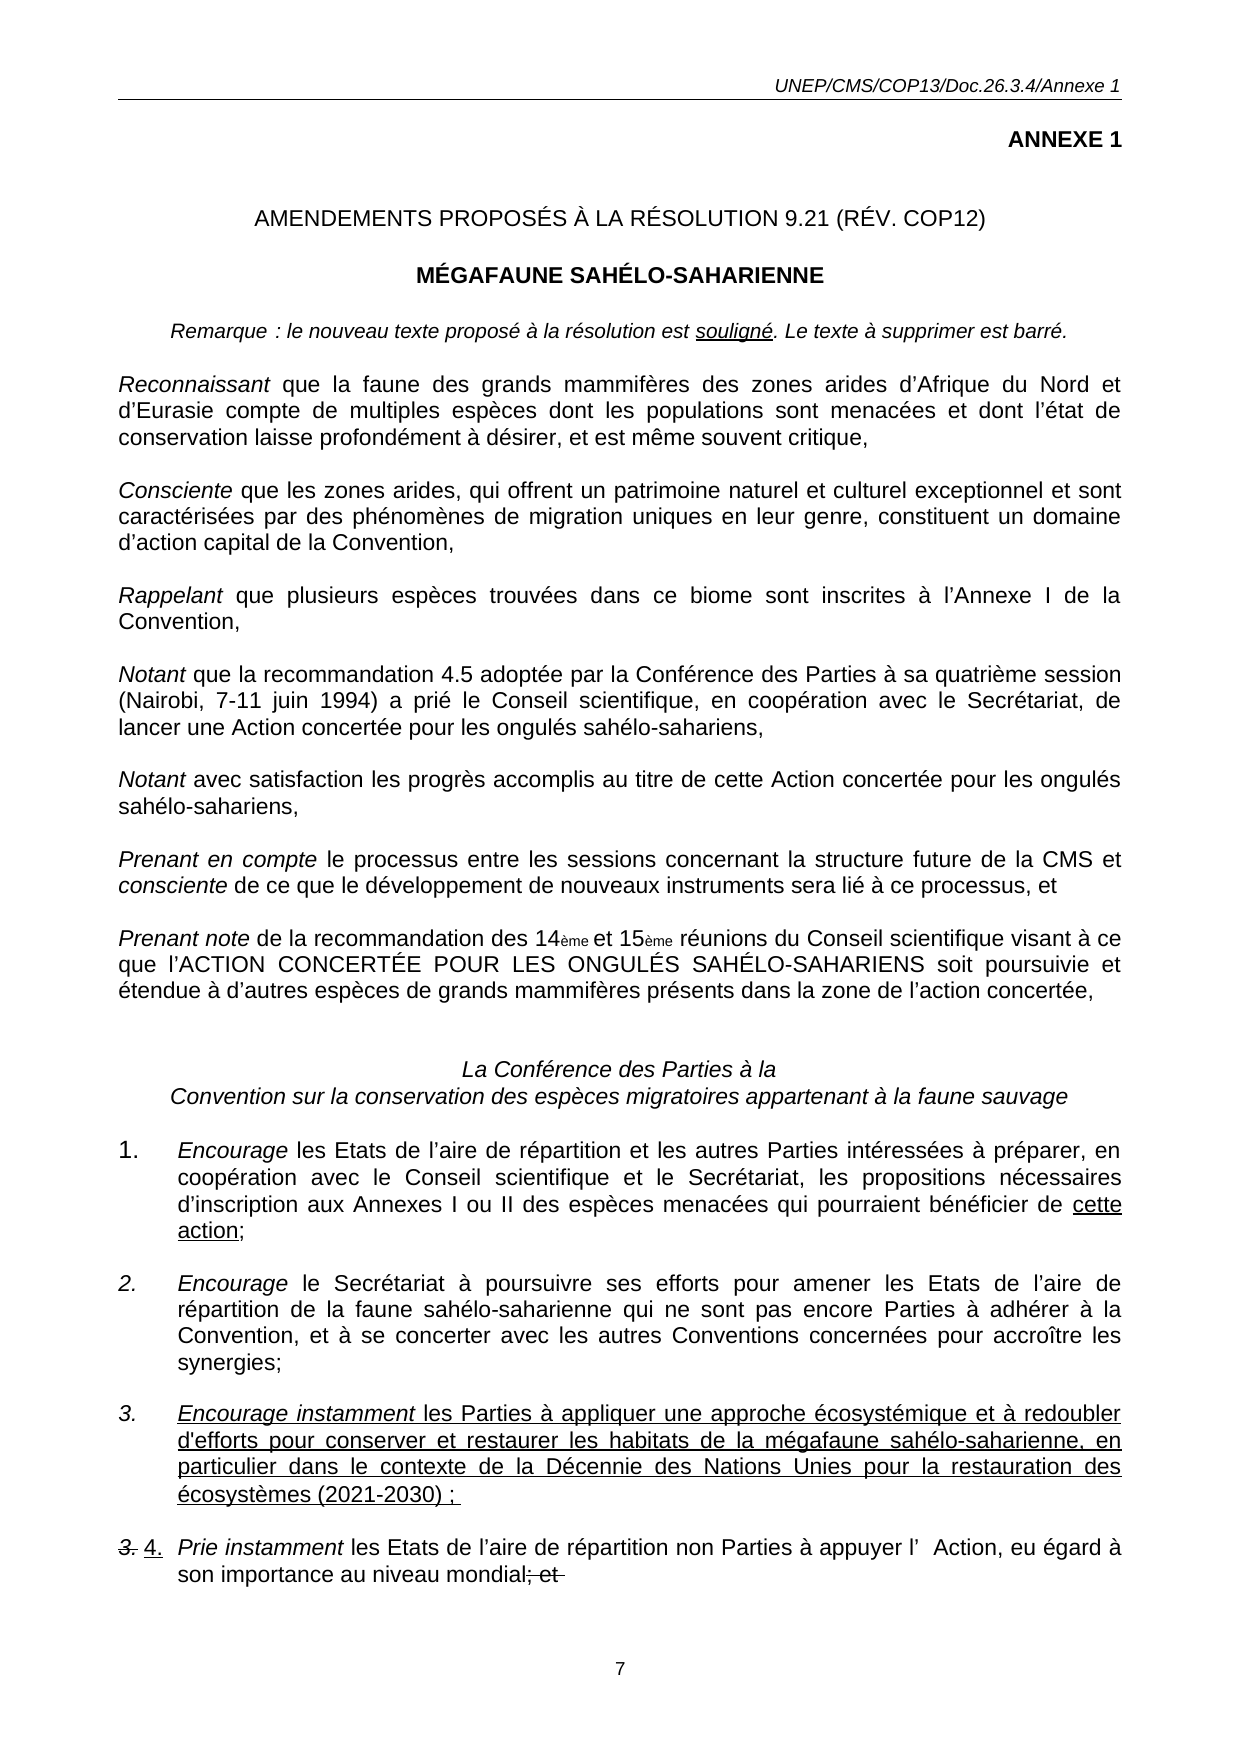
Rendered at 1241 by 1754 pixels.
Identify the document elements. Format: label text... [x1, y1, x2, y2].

text Convention sur la conservation des espèces migratoires appartenant à la faune sauvage [118, 1083, 1122, 1109]
text Rappelant que plusieurs espèces trouvées dans ce biome sont inscrites à l’Annexe I de la Convention, [118, 582, 1122, 635]
text Prenant note de la recommandation des 14ème et 15ème réunions du Conseil scientifique visant à ce que l’ACTION CONCERTÉE POUR LES ONGULÉS SAHÉLO-SAHARIENS soit poursuivie et étendue à d’autres espèces de grands mammifères présents dans la zone de l’action concertée, [118, 924, 1122, 1004]
text 3. Encourage instamment les Parties à appliquer une approche écosystémique et à redoubler d'efforts pour conserver et restaurer les habitats de la mégafaune sahélo-saharienne, en particulier dans le contexte de la Décennie des Nations Unies pour la restauration des écosystèmes (2021-2030) ; [118, 1400, 1122, 1508]
text Consciente que les zones arides, qui offrent un patrimoine naturel et culturel exceptionnel et sont caractérisées par des phénomènes de migration uniques en leur genre, constituent un domaine d’action capital de la Convention, [118, 477, 1122, 556]
text MÉGAFAUNE SAHÉLO-SAHARIENNE [118, 262, 1122, 288]
text 3. 4. Prie instamment les Etats de l’aire de répartition non Parties à appuyer l’ Action, eu égard à son importance au niveau mondial; et [118, 1534, 1122, 1587]
text Notant avec satisfaction les progrès accomplis au titre de cette Action concertée pour les ongulés sahélo-sahariens, [118, 766, 1122, 819]
text AMENDEMENTS PROPOSÉS À LA RÉSOLUTION 9.21 (RÉV. COP12) [118, 205, 1122, 231]
text 1. Encourage les Etats de l’aire de répartition et les autres Parties intéressées à préparer, en coopération avec le Conseil scientifique et le Secrétariat, les propositions nécessaires d’inscription aux Annexes I ou II des espèces menacées qui pourraient bénéficier de cette action; [118, 1135, 1122, 1243]
text Reconnaissant que la faune des grands mammifères des zones arides d’Afrique du Nord et d’Eurasie compte de multiples espèces dont les populations sont menacées et dont l’état de conservation laisse profondément à désirer, et est même souvent critique, [118, 371, 1122, 450]
text Prenant en compte le processus entre les sessions concernant la structure future de la CMS et consciente de ce que le développement de nouveaux instruments sera lié à ce processus, et [118, 846, 1122, 898]
text La Conférence des Parties à la [118, 1056, 1122, 1083]
text 2. Encourage le Secrétariat à poursuivre ses efforts pour amener les Etats de l’aire de répartition de la faune sahélo-saharienne qui ne sont pas encore Parties à adhérer à la Convention, et à se concerter avec les autres Conventions concernées pour accroître les synergies; [118, 1269, 1122, 1375]
text Annexe 1 [118, 126, 1122, 152]
text Remarque : le nouveau texte proposé à la résolution est souligné. Le texte à supprimer est barré. [118, 318, 1122, 342]
text Notant que la recommandation 4.5 adoptée par la Conférence des Parties à sa quatrième session (Nairobi, 7-11 juin 1994) a prié le Conseil scientifique, en coopération avec le Secrétariat, de lancer une Action concertée pour les ongulés sahélo-sahariens, [118, 661, 1122, 740]
